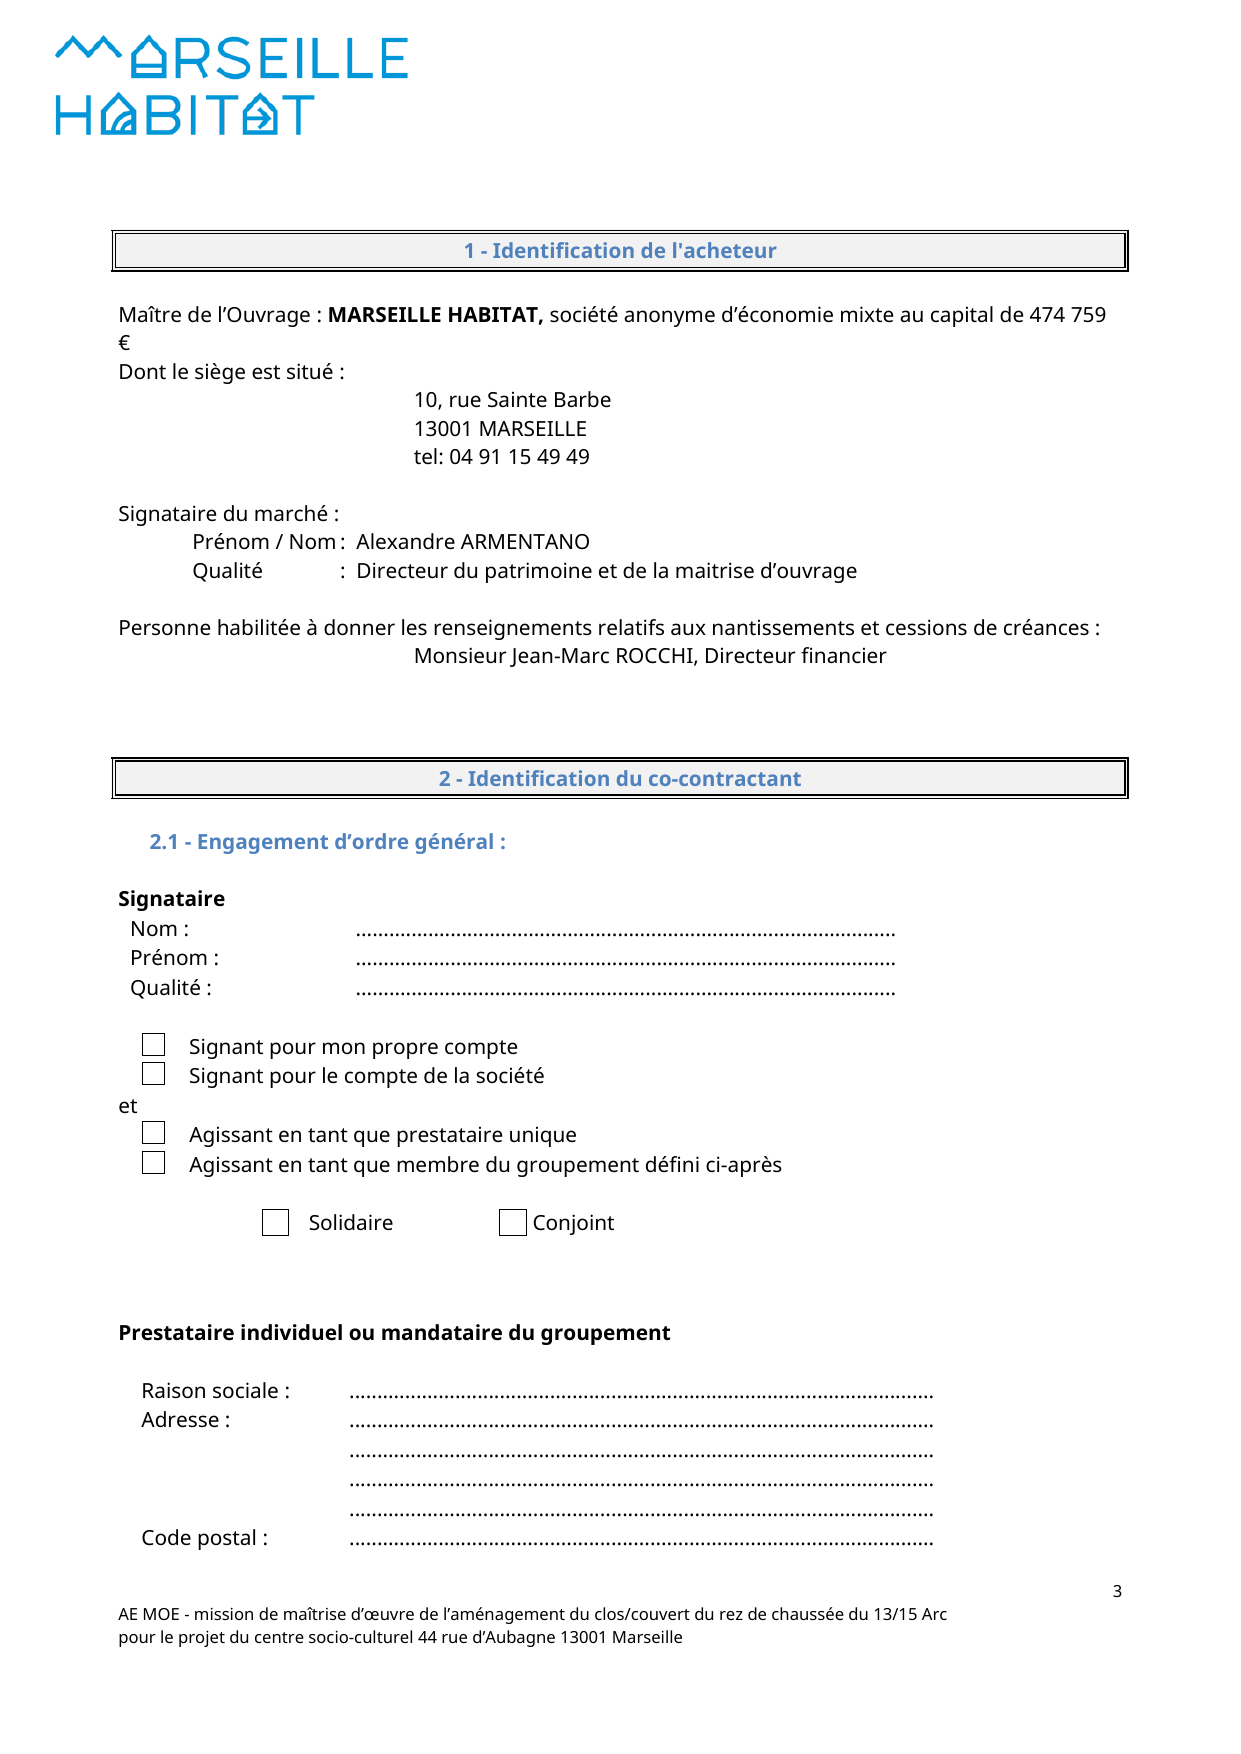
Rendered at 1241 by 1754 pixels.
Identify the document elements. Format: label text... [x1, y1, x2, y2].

table_cell ......................................................................................................... [338, 1435, 1077, 1463]
text tel: 04 91 15 49 49 [118, 442, 1122, 471]
table_cell Signant pour le compte de la société [178, 1061, 853, 1090]
table_cell ................................................................................................. [345, 943, 1076, 972]
table_cell Agissant en tant que membre du groupement défini ci-après [178, 1150, 873, 1207]
table_cell Adresse : [131, 1405, 337, 1522]
text Maître de l’Ouvrage : MARSEILLE HABITAT, société anonyme d’économie mixte au capital de 474 759 € [118, 300, 1122, 357]
table_header ......................................................................................................... [338, 1376, 1077, 1404]
text Signataire du marché : [118, 499, 1122, 527]
text et [118, 1091, 1122, 1119]
table_cell Qualité : [119, 973, 344, 1001]
text Prénom / Nom : Alexandre ARMENTANO [118, 527, 1122, 556]
table_header Raison sociale : [131, 1376, 337, 1404]
table_header Signant pour mon propre compte [178, 1032, 853, 1060]
table_cell Conjoint [488, 1208, 738, 1260]
table_cell ................................................................................................. [345, 973, 1076, 1001]
text Dont le siège est situé : [118, 357, 1122, 385]
table_cell [131, 1061, 177, 1090]
table_header ................................................................................................. [345, 914, 1076, 942]
table_header [131, 1120, 177, 1149]
text Personne habilitée à donner les renseignements relatifs aux nantissements et cessions de créances : [118, 613, 1122, 641]
text Signataire [118, 884, 1122, 913]
table_cell Prénom : [119, 943, 344, 972]
text 10, rue Sainte Barbe [118, 385, 1122, 414]
table_header Nom : [119, 914, 344, 942]
text 13001 MARSEILLE [118, 414, 1122, 442]
picture [41, 25, 415, 142]
table_cell ......................................................................................................... [338, 1464, 1077, 1493]
text Prestataire individuel ou mandataire du groupement [118, 1318, 1122, 1346]
table_cell [250, 1208, 297, 1260]
table_cell ......................................................................................................... [338, 1494, 1077, 1522]
table_cell ......................................................................................................... [338, 1523, 1077, 1552]
table_cell Solidaire [298, 1208, 487, 1260]
text Qualité : Directeur du patrimoine et de la maitrise d’ouvrage [118, 556, 1122, 584]
table_cell [131, 1150, 177, 1207]
table_header Agissant en tant que prestataire unique [178, 1120, 873, 1149]
table_header [131, 1032, 177, 1060]
table_cell ......................................................................................................... [338, 1405, 1077, 1434]
table_cell Code postal : [131, 1523, 337, 1552]
text Monsieur Jean-Marc ROCCHI, Directeur financier [118, 641, 1122, 670]
subtitle 2.1 - Engagement d’ordre général : [149, 827, 1120, 856]
